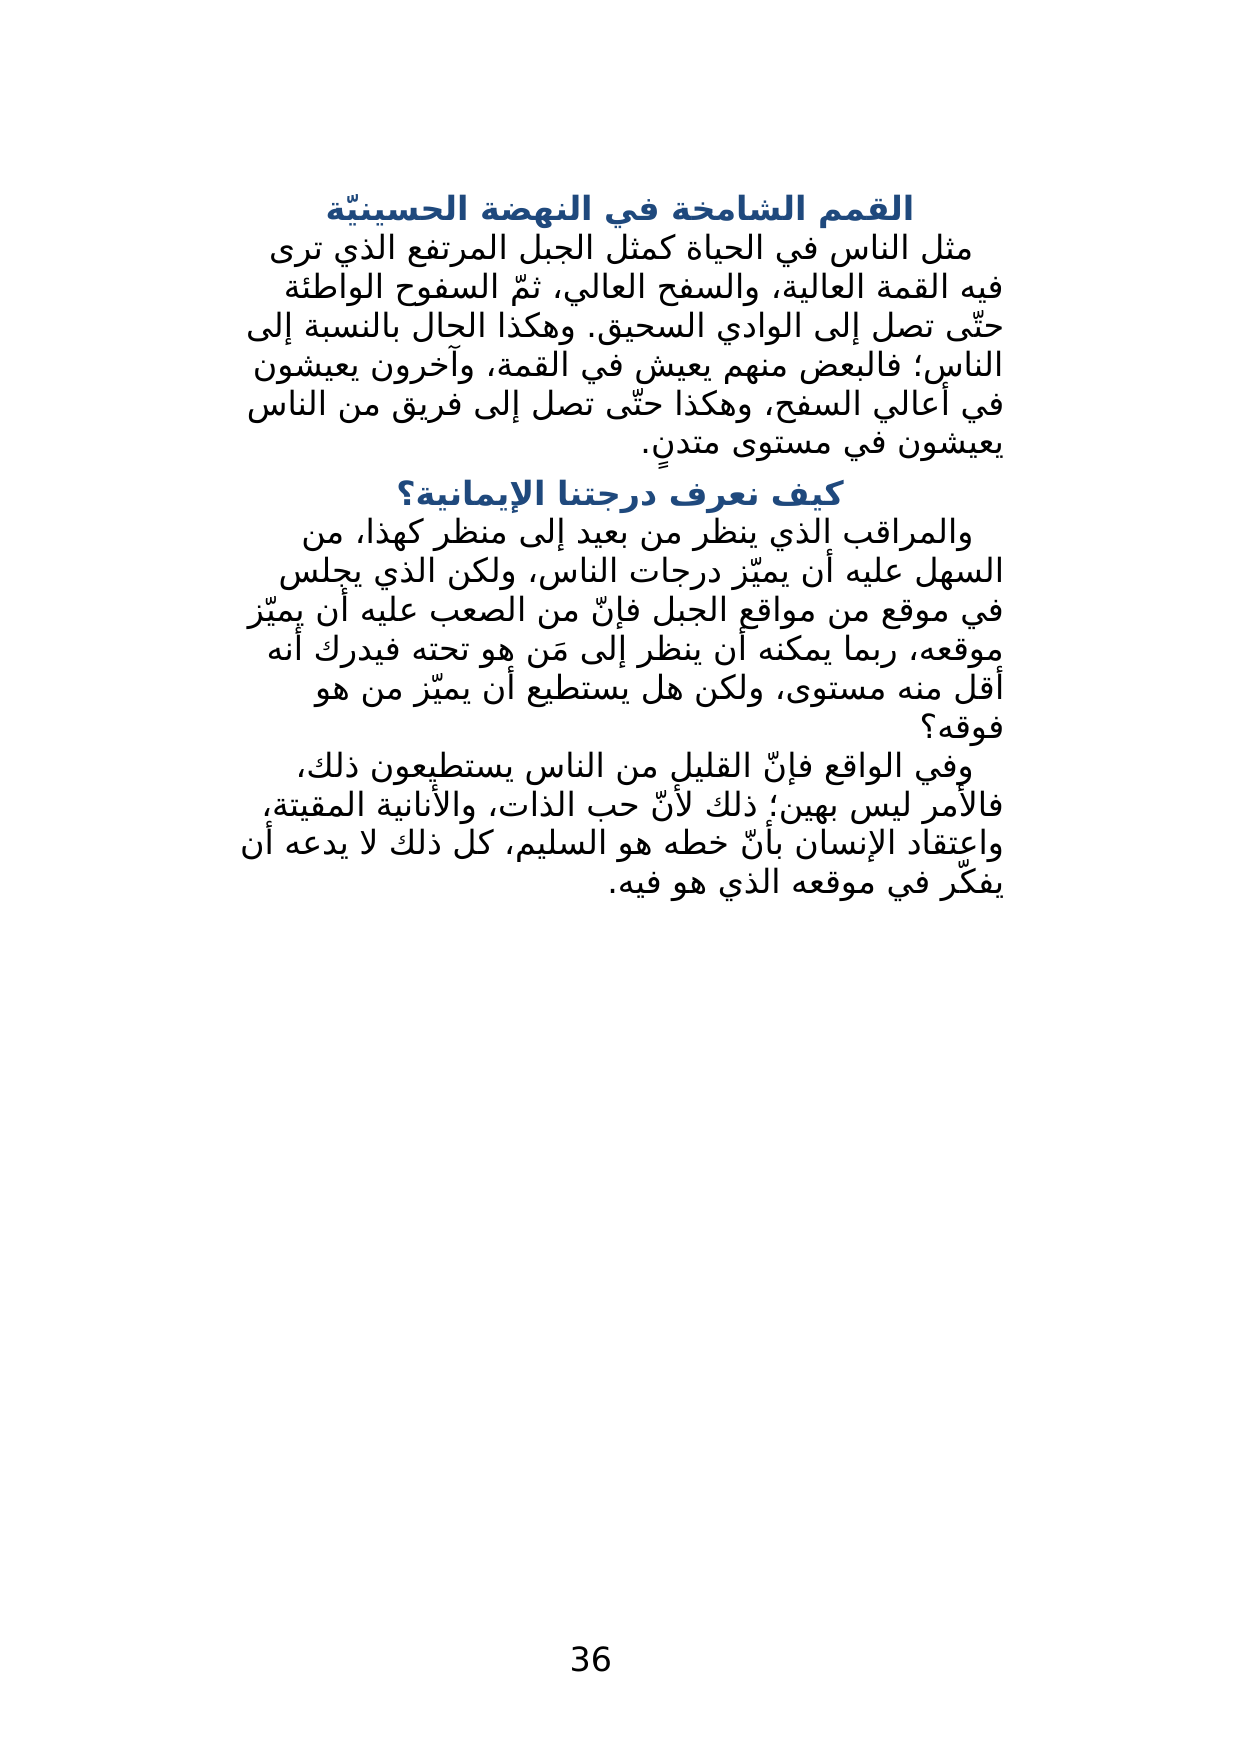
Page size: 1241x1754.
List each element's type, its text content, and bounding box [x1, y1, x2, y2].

subtitle كيف نعرف درجتنا الإيمانية؟ [236, 474, 1004, 513]
text مثل الناس في الحياة كمثل الجبل المرتفع الذي ترى فيه القمة العالية، والسفح العالي، ثمّ السفوح الواطئة حتّى تصل إلى الوادي السحيق. وهكذا الحال بالنسبة إلى الناس؛ فالبعض منهم يعيش في القمة، وآخرون يعيشون في أعالي السفح، وهكذا حتّى تصل إلى فريق من الناس يعيشون في مستوى متدنٍ. [236, 228, 1004, 462]
subtitle القمم الشامخة في النهضة الحسينيّة [236, 190, 1004, 228]
text والمراقب الذي ينظر من بعيد إلى منظر كهذا، من السهل عليه أن يميّز درجات الناس، ولكن الذي يجلس في موقع من مواقع الجبل فإنّ من الصعب عليه أن يميّز موقعه، ربما يمكنه أن ينظر إلى مَن هو تحته فيدرك أنه أقل منه مستوى، ولكن هل يستطيع أن يميّز من هو فوقه؟ [236, 513, 1004, 746]
text وفي الواقع فإنّ القليل من الناس يستطيعون ذلك، فالأمر ليس بهين؛ ذلك لأنّ حب الذات، والأنانية المقيتة، واعتقاد الإنسان بأنّ خطه هو السليم، كل ذلك لا يدعه أن يفكّر في موقعه الذي هو فيه. [236, 746, 1004, 902]
